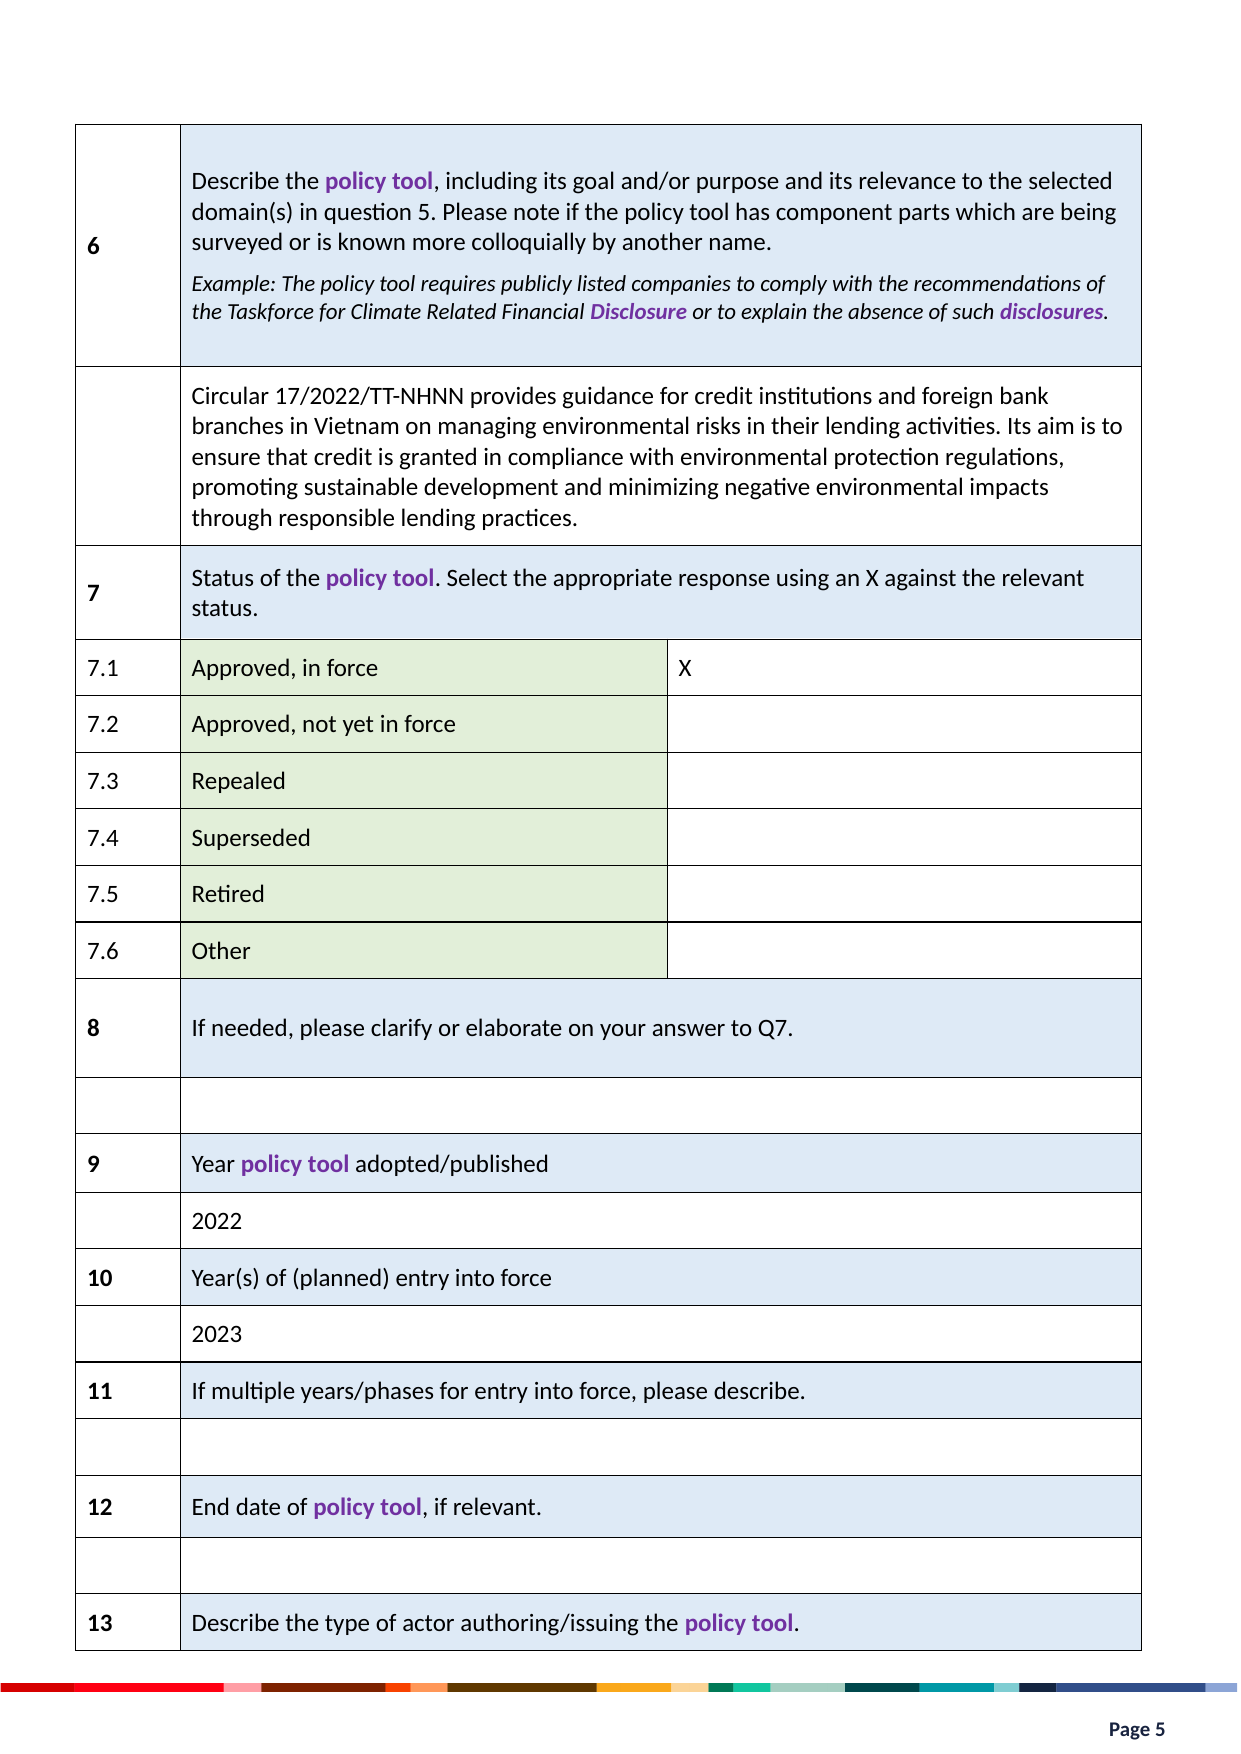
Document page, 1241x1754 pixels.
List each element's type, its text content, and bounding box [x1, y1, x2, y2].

table_cell 9 [76, 1134, 180, 1192]
table_cell 2023 [181, 1306, 1141, 1361]
table_cell [668, 866, 1141, 921]
table_cell [76, 1193, 180, 1248]
table_cell [181, 1538, 1141, 1593]
table_cell [76, 1538, 180, 1593]
table_cell [181, 1078, 1141, 1133]
table_cell X [668, 640, 1141, 695]
table_cell 7 [76, 546, 180, 638]
table_cell Describe the policy tool, including its goal and/or purpose and its relevance to the selected domain(s) in question 5. Please note if the policy tool has component parts which are being surveyed or is known more colloquially by another name. Example: The policy tool requires publicly listed companies to comply with the recommendations of the Taskforce for Climate Related Financial Disclosure or to explain the absence of such disclosures. [181, 125, 1141, 366]
table_cell [668, 696, 1141, 752]
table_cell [181, 1594, 1141, 1650]
table_cell If multiple years/phases for entry into force, please describe. [181, 1363, 1141, 1418]
table_cell 13 [76, 1594, 180, 1650]
table_cell Circular 17/2022/TT-NHNN provides guidance for credit institutions and foreign bank branches in Vietnam on managing environmental risks in their lending activities. Its aim is to ensure that credit is granted in compliance with environmental protection regulations, promoting sustainable development and minimizing negative environmental impacts through responsible lending practices. [181, 367, 1141, 545]
table_cell End date of policy tool, if relevant. [181, 1476, 1141, 1537]
table_cell [76, 1306, 180, 1361]
table_cell 10 [76, 1249, 180, 1305]
picture [0, 1683, 1236, 1692]
table_cell Other [181, 923, 667, 978]
table_cell 6 [76, 125, 180, 366]
table_cell 7.3 [76, 753, 180, 808]
table_cell 11 [76, 1363, 180, 1418]
table_cell 7.2 [76, 696, 180, 752]
table_cell Approved, not yet in force [181, 696, 667, 752]
table_cell 2022 [181, 1193, 1141, 1248]
table_cell 7.4 [76, 809, 180, 865]
table_cell Superseded [181, 809, 667, 865]
table_cell 7.5 [76, 866, 180, 921]
table_cell [668, 753, 1141, 808]
table_cell Retired [181, 866, 667, 921]
table_cell Year(s) of (planned) entry into force [181, 1249, 1141, 1305]
table_cell 7.1 [76, 640, 180, 695]
table_cell [181, 1419, 1141, 1474]
table_cell Year policy tool adopted/published [181, 1134, 1141, 1192]
table_cell Repealed [181, 753, 667, 808]
table_cell [76, 1078, 180, 1133]
table_cell If needed, please clarify or elaborate on your answer to Q7. [181, 979, 1141, 1077]
table_cell 7.6 [76, 923, 180, 978]
table_cell [668, 923, 1141, 978]
table_cell Status of the policy tool. Select the appropriate response using an X against the relevant status. [181, 546, 1141, 638]
table_cell [668, 809, 1141, 865]
table_cell Approved, in force [181, 640, 667, 695]
table_cell 8 [76, 979, 180, 1077]
table_cell [76, 367, 180, 545]
table_cell 12 [76, 1476, 180, 1537]
table_cell [76, 1419, 180, 1474]
